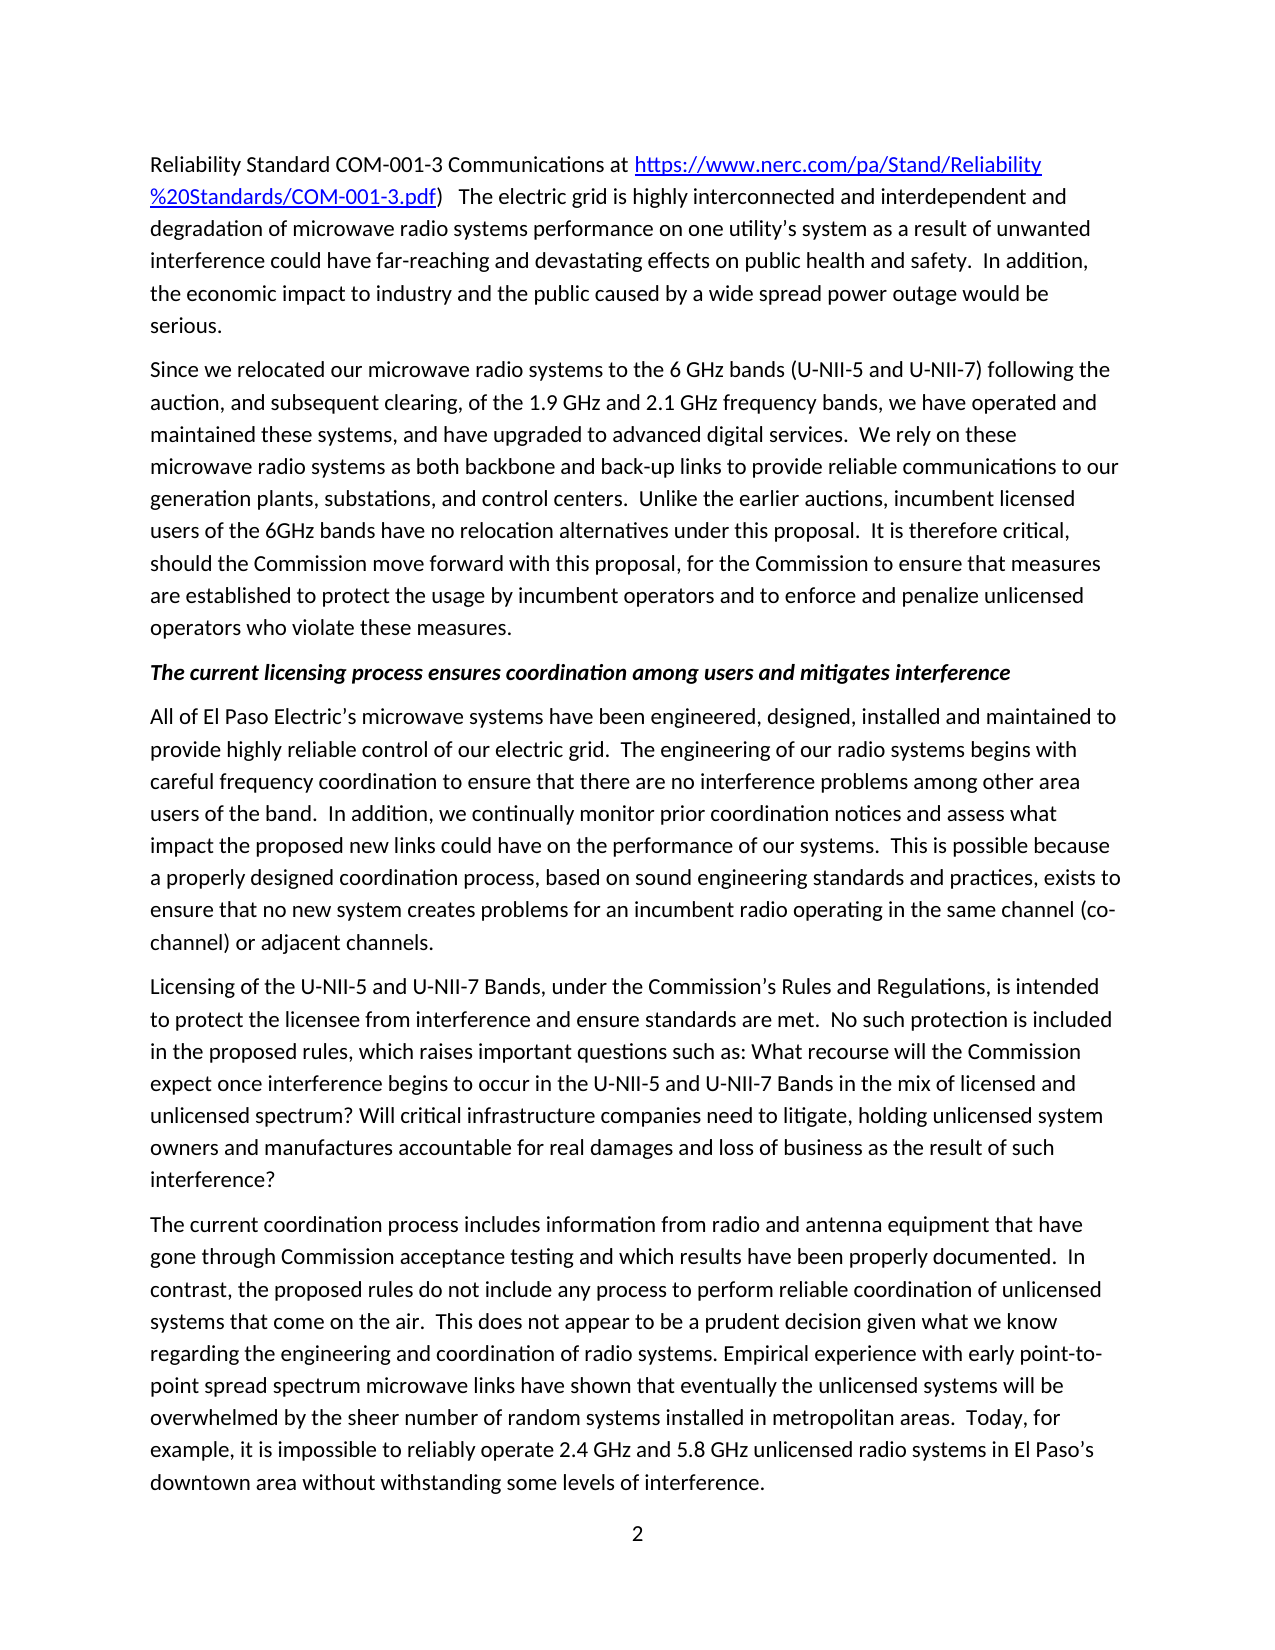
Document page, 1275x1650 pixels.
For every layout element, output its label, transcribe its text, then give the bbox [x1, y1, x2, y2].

text All of El Paso Electric’s microwave systems have been engineered, designed, installed and maintained to provide highly reliable control of our electric grid. The engineering of our radio systems begins with careful frequency coordination to ensure that there are no interference problems among other area users of the band. In addition, we continually monitor prior coordination notices and assess what impact the proposed new links could have on the performance of our systems. This is possible because a properly designed coordination process, based on sound engineering standards and practices, exists to ensure that no new system creates problems for an incumbent radio operating in the same channel (co-channel) or adjacent channels. [150, 702, 1125, 956]
text The current coordination process includes information from radio and antenna equipment that have gone through Commission acceptance testing and which results have been properly documented. In contrast, the proposed rules do not include any process to perform reliable coordination of unlicensed systems that come on the air. This does not appear to be a prudent decision given what we know regarding the engineering and coordination of radio systems. Empirical experience with early point-to-point spread spectrum microwave links have shown that eventually the unlicensed systems will be overwhelmed by the sheer number of random systems installed in metropolitan areas. Today, for example, it is impossible to reliably operate 2.4 GHz and 5.8 GHz unlicensed radio systems in El Paso’s downtown area without withstanding some levels of interference. [150, 1210, 1125, 1496]
text Licensing of the U-NII-5 and U-NII-7 Bands, under the Commission’s Rules and Regulations, is intended to protect the licensee from interference and ensure standards are met. No such protection is included in the proposed rules, which raises important questions such as: What recourse will the Commission expect once interference begins to occur in the U-NII-5 and U-NII-7 Bands in the mix of licensed and unlicensed spectrum? Will critical infrastructure companies need to litigate, holding unlicensed system owners and manufactures accountable for real damages and loss of business as the result of such interference? [150, 972, 1125, 1194]
text The current licensing process ensures coordination among users and mitigates interference [150, 658, 1125, 686]
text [150, 150, 1125, 339]
text Since we relocated our microwave radio systems to the 6 GHz bands (U-NII-5 and U-NII-7) following the auction, and subsequent clearing, of the 1.9 GHz and 2.1 GHz frequency bands, we have operated and maintained these systems, and have upgraded to advanced digital services. We rely on these microwave radio systems as both backbone and back-up links to provide reliable communications to our generation plants, substations, and control centers. Unlike the earlier auctions, incumbent licensed users of the 6GHz bands have no relocation alternatives under this proposal. It is therefore critical, should the Commission move forward with this proposal, for the Commission to ensure that measures are established to protect the usage by incumbent operators and to enforce and penalize unlicensed operators who violate these measures. [150, 356, 1125, 641]
